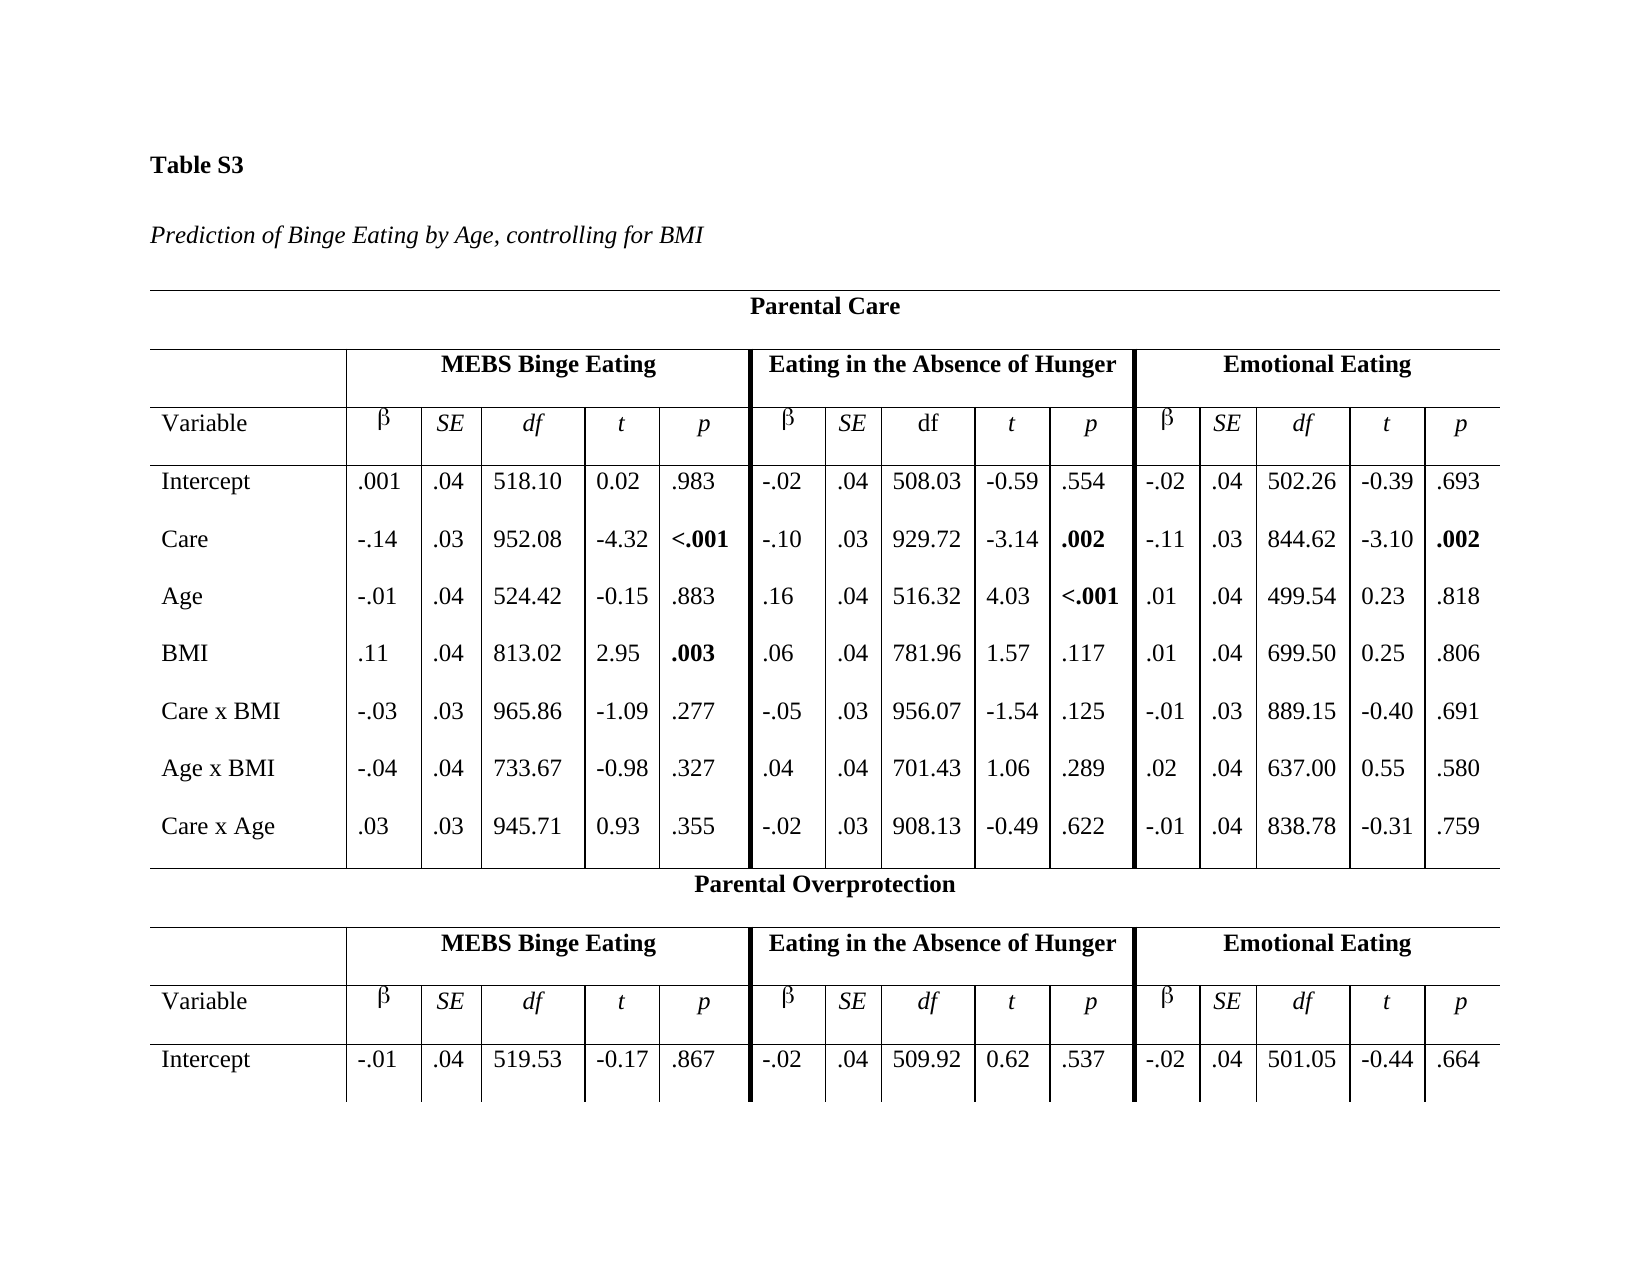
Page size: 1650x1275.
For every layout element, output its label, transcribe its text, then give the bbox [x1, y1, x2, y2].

table_cell 1.06 [976, 753, 1049, 811]
table_header Parental Care [150, 291, 1500, 348]
text Prediction of Binge Eating by Age, controlling for BMI [150, 220, 1500, 249]
table_cell -1.09 [586, 696, 659, 753]
text Table S3 [150, 150, 1500, 179]
table_cell -.02 [753, 466, 825, 524]
table_cell 509.92 [882, 1045, 974, 1102]
table_cell df [482, 408, 584, 465]
table_cell 699.50 [1257, 639, 1349, 696]
table_cell [753, 408, 825, 465]
table_cell 0.23 [1351, 581, 1424, 638]
table_cell .580 [1426, 753, 1500, 811]
table_cell .16 [753, 581, 825, 638]
table_cell [1137, 986, 1199, 1043]
table_cell p [1051, 408, 1132, 465]
table_cell SE [826, 408, 881, 465]
table_cell .01 [1137, 581, 1199, 638]
table_cell .04 [422, 466, 481, 524]
table_cell -.03 [347, 696, 421, 753]
table_cell -0.31 [1351, 811, 1424, 868]
table_cell 0.62 [976, 1045, 1049, 1102]
table_cell -0.39 [1351, 466, 1424, 524]
table_cell -.02 [1137, 1045, 1199, 1102]
table_cell 929.72 [882, 524, 974, 581]
table_cell .03 [826, 811, 881, 868]
table_cell .289 [1051, 753, 1132, 811]
table_cell .125 [1051, 696, 1132, 753]
table_cell .277 [660, 696, 748, 753]
table_cell 524.42 [482, 581, 584, 638]
table_cell -.11 [1137, 524, 1199, 581]
table_cell .691 [1426, 696, 1500, 753]
table_cell 965.86 [482, 696, 584, 753]
table_cell Care [150, 524, 346, 581]
table_cell <.001 [660, 524, 748, 581]
table_cell -.01 [1137, 696, 1199, 753]
table_cell 733.67 [482, 753, 584, 811]
table_cell 701.43 [882, 753, 974, 811]
table_cell 0.93 [586, 811, 659, 868]
table_cell t [1351, 408, 1424, 465]
table_cell .04 [826, 581, 881, 638]
table_cell 956.07 [882, 696, 974, 753]
table_cell 4.03 [976, 581, 1049, 638]
table_cell .04 [1201, 1045, 1256, 1102]
table_cell t [1351, 986, 1424, 1043]
table_cell 952.08 [482, 524, 584, 581]
table_cell Care x BMI [150, 696, 346, 753]
table_cell 518.10 [482, 466, 584, 524]
table_cell Age [150, 581, 346, 638]
table_cell -0.40 [1351, 696, 1424, 753]
table_cell SE [422, 986, 481, 1043]
table_cell .04 [1201, 581, 1256, 638]
table_cell 2.95 [586, 639, 659, 696]
table_cell .003 [660, 639, 748, 696]
table_cell BMI [150, 639, 346, 696]
table_cell [347, 408, 421, 465]
table_cell MEBS Binge Eating [347, 350, 748, 407]
table_cell .02 [1137, 753, 1199, 811]
table_cell .03 [1201, 524, 1256, 581]
table_cell 519.53 [482, 1045, 584, 1102]
table_cell Eating in the Absence of Hunger [753, 928, 1132, 985]
table_cell 0.55 [1351, 753, 1424, 811]
table_cell Age x BMI [150, 753, 346, 811]
table_cell [1137, 408, 1199, 465]
table_cell .03 [826, 696, 881, 753]
table_cell t [976, 986, 1049, 1043]
table_cell .04 [422, 581, 481, 638]
table_cell SE [422, 408, 481, 465]
table_cell -4.32 [586, 524, 659, 581]
table_cell t [976, 408, 1049, 465]
table_cell .806 [1426, 639, 1500, 696]
table_cell [753, 986, 825, 1043]
table_cell -.05 [753, 696, 825, 753]
table_cell Emotional Eating [1137, 928, 1500, 985]
table_cell Variable [150, 408, 346, 465]
table_cell .04 [1201, 811, 1256, 868]
table_cell [150, 350, 346, 407]
table_cell Emotional Eating [1137, 350, 1500, 407]
table_cell .117 [1051, 639, 1132, 696]
table_cell .001 [347, 466, 421, 524]
table_cell [150, 928, 346, 985]
table_cell .04 [422, 639, 481, 696]
table_cell -.02 [753, 1045, 825, 1102]
table_cell Intercept [150, 466, 346, 524]
table_cell df [882, 408, 974, 465]
table_cell MEBS Binge Eating [347, 928, 748, 985]
table_cell -0.59 [976, 466, 1049, 524]
table_cell -3.10 [1351, 524, 1424, 581]
table_cell .04 [753, 753, 825, 811]
table_cell SE [1201, 408, 1256, 465]
table_cell .04 [1201, 639, 1256, 696]
table_cell Variable [150, 986, 346, 1043]
table_cell .04 [1201, 466, 1256, 524]
table_cell Care x Age [150, 811, 346, 868]
table_cell .622 [1051, 811, 1132, 868]
table_cell -.01 [347, 581, 421, 638]
table_cell 637.00 [1257, 753, 1349, 811]
table_cell .355 [660, 811, 748, 868]
table_cell df [882, 986, 974, 1043]
table_cell <.001 [1051, 581, 1132, 638]
table_cell 1.57 [976, 639, 1049, 696]
table_cell SE [826, 986, 881, 1043]
table_cell .759 [1426, 811, 1500, 868]
table_cell -0.44 [1351, 1045, 1424, 1102]
table_cell .03 [347, 811, 421, 868]
table_cell .04 [1201, 753, 1256, 811]
table_cell 945.71 [482, 811, 584, 868]
table_cell -.02 [753, 811, 825, 868]
table_cell .693 [1426, 466, 1500, 524]
table_cell 838.78 [1257, 811, 1349, 868]
table_cell .04 [826, 753, 881, 811]
table_cell .04 [826, 639, 881, 696]
table_cell .03 [422, 524, 481, 581]
table_cell p [1426, 408, 1500, 465]
table_cell p [1051, 986, 1132, 1043]
table_cell p [1426, 986, 1500, 1043]
table_cell -0.98 [586, 753, 659, 811]
table_cell [347, 986, 421, 1043]
table_cell 502.26 [1257, 466, 1349, 524]
table_cell .883 [660, 581, 748, 638]
table_cell 908.13 [882, 811, 974, 868]
table_cell -.02 [1137, 466, 1199, 524]
table_cell SE [1201, 986, 1256, 1043]
table_cell Parental Overprotection [150, 869, 1500, 927]
table_cell .01 [1137, 639, 1199, 696]
table_cell .06 [753, 639, 825, 696]
table_cell .818 [1426, 581, 1500, 638]
table_cell .04 [422, 753, 481, 811]
table_cell .983 [660, 466, 748, 524]
table_cell -.10 [753, 524, 825, 581]
table_cell .002 [1426, 524, 1500, 581]
table_cell p [660, 408, 748, 465]
table_cell 0.02 [586, 466, 659, 524]
table_cell 501.05 [1257, 1045, 1349, 1102]
table_cell Eating in the Absence of Hunger [753, 350, 1132, 407]
table_cell .04 [826, 466, 881, 524]
table_cell -.14 [347, 524, 421, 581]
table_cell t [586, 408, 659, 465]
table_cell -0.15 [586, 581, 659, 638]
table_cell .04 [826, 1045, 881, 1102]
table_cell .04 [422, 1045, 481, 1102]
table_cell .03 [422, 696, 481, 753]
table_cell .537 [1051, 1045, 1132, 1102]
table_cell Intercept [150, 1045, 346, 1102]
table_cell df [1257, 986, 1349, 1043]
table_cell .11 [347, 639, 421, 696]
table_cell 889.15 [1257, 696, 1349, 753]
table_cell 508.03 [882, 466, 974, 524]
table_cell .664 [1426, 1045, 1500, 1102]
table_cell .03 [422, 811, 481, 868]
table_cell 499.54 [1257, 581, 1349, 638]
table_cell df [482, 986, 584, 1043]
table_cell 0.25 [1351, 639, 1424, 696]
table_cell -0.17 [586, 1045, 659, 1102]
table_cell p [660, 986, 748, 1043]
table_cell -1.54 [976, 696, 1049, 753]
table_cell -.04 [347, 753, 421, 811]
table_cell t [586, 986, 659, 1043]
table_cell df [1257, 408, 1349, 465]
table_cell .554 [1051, 466, 1132, 524]
table_cell 781.96 [882, 639, 974, 696]
table_cell .002 [1051, 524, 1132, 581]
table_cell 813.02 [482, 639, 584, 696]
table_cell 516.32 [882, 581, 974, 638]
table_cell -.01 [1137, 811, 1199, 868]
table_cell -.01 [347, 1045, 421, 1102]
table_cell .327 [660, 753, 748, 811]
table_cell .03 [1201, 696, 1256, 753]
table_cell 844.62 [1257, 524, 1349, 581]
table_cell -0.49 [976, 811, 1049, 868]
table_cell -3.14 [976, 524, 1049, 581]
table_cell .03 [826, 524, 881, 581]
table_cell .867 [660, 1045, 748, 1102]
